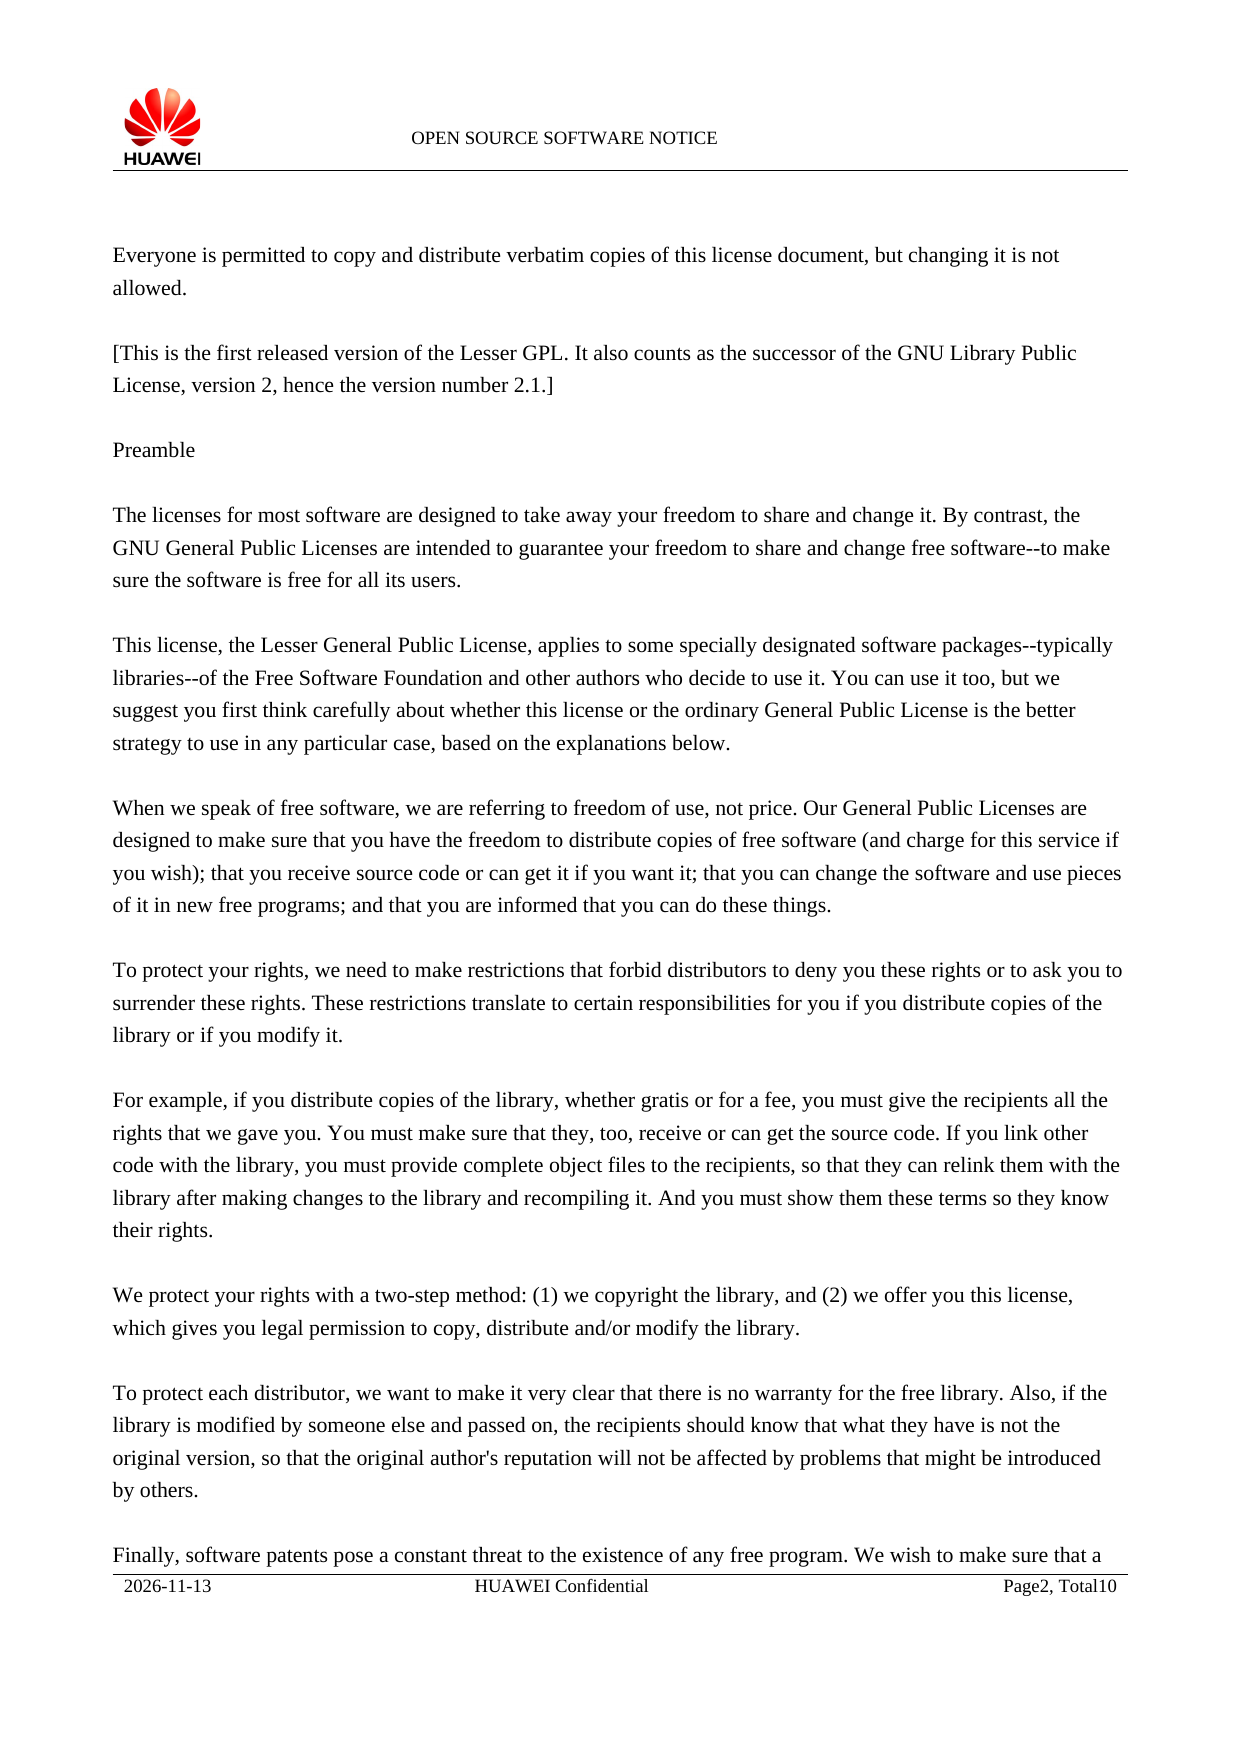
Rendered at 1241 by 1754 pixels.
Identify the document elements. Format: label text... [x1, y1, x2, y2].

picture [124, 88, 201, 165]
